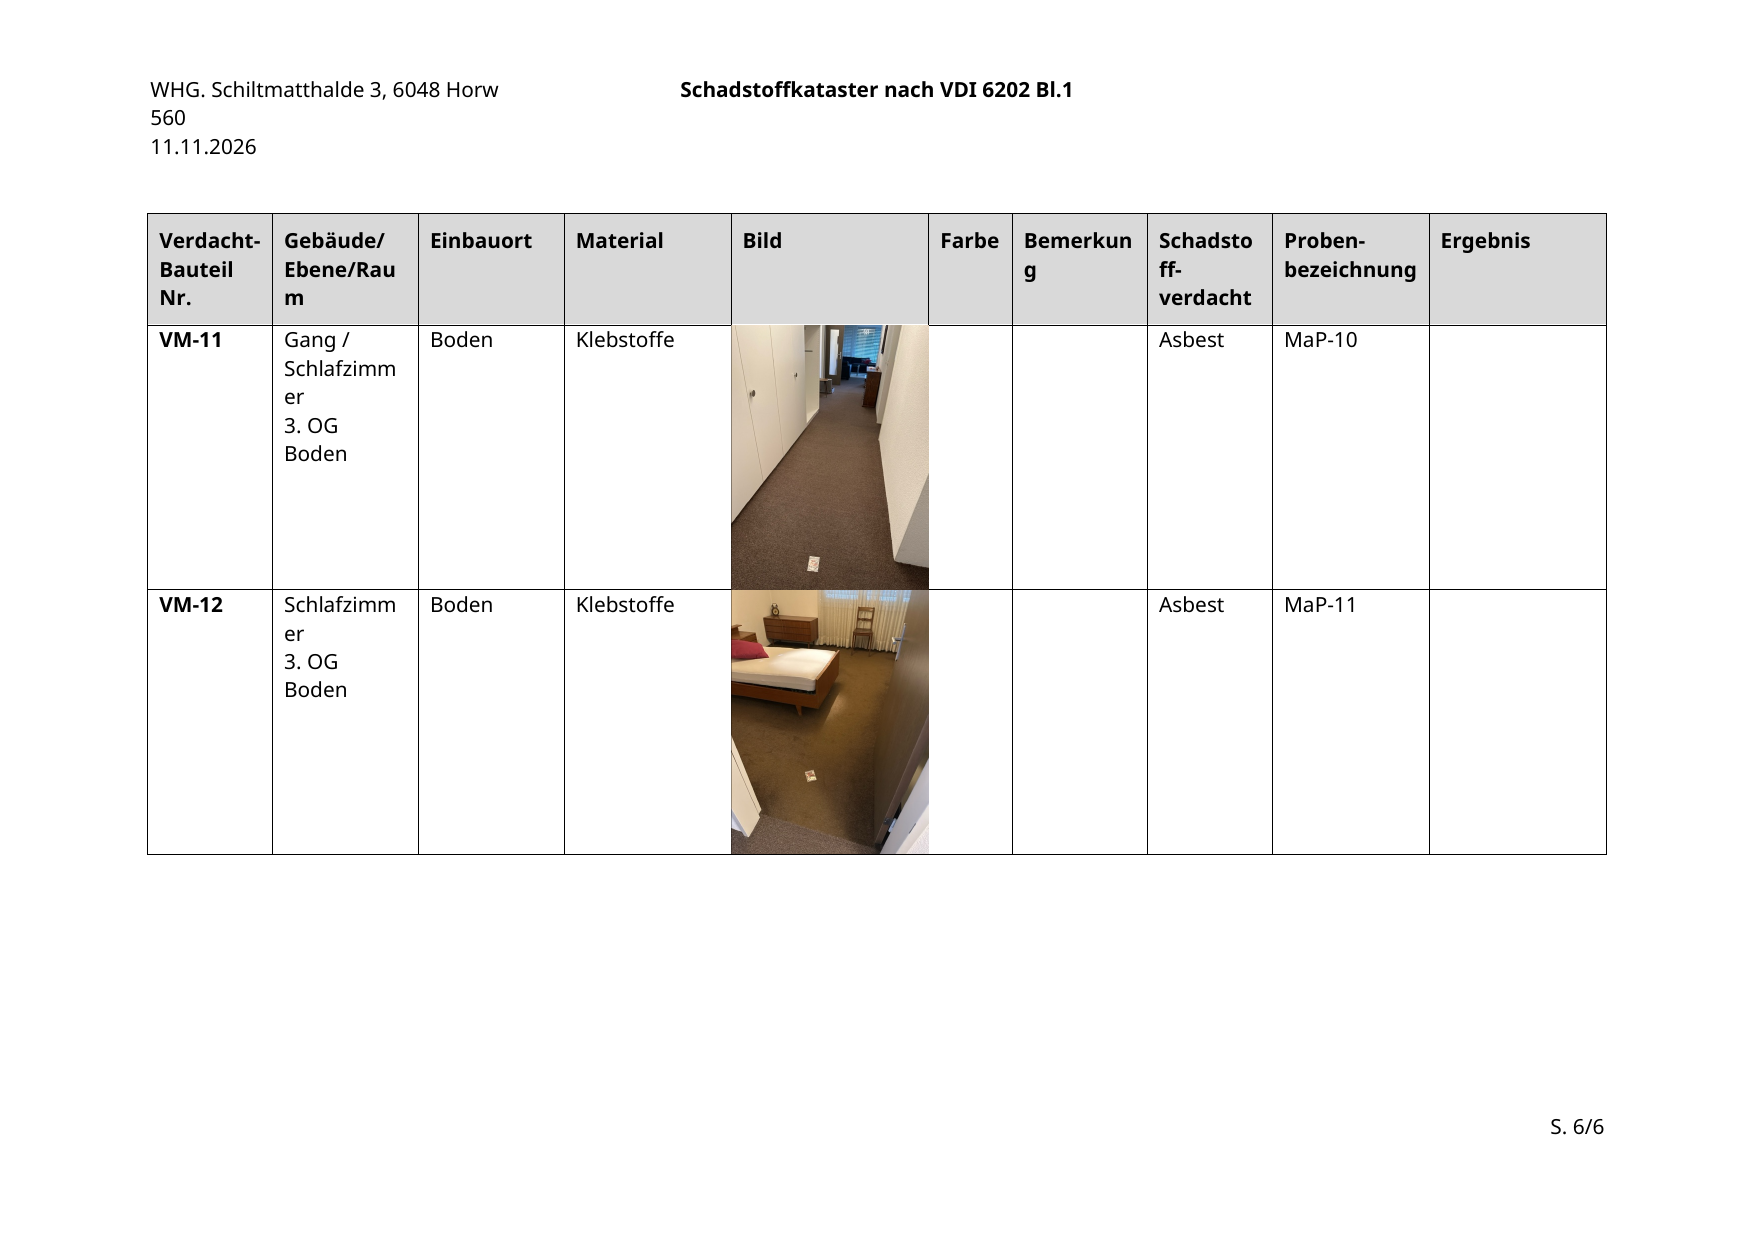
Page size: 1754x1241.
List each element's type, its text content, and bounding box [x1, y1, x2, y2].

table_header Bild [732, 214, 928, 324]
table_cell Boden [419, 590, 564, 854]
table_cell Gang / Schlafzimmer 3. OG Boden [273, 326, 418, 589]
table_cell Klebstoffe [565, 590, 731, 854]
table_cell MaP-11 [1273, 590, 1429, 854]
table_cell Klebstoffe [565, 326, 731, 589]
table_cell [1430, 326, 1606, 589]
table_cell [1013, 326, 1147, 589]
table_cell VM-12 [148, 590, 272, 854]
table_cell [929, 326, 1012, 589]
table_cell MaP-10 [1273, 326, 1429, 589]
table_cell Schlafzimmer 3. OG Boden [273, 590, 418, 854]
table_cell Asbest [1148, 590, 1272, 854]
table_cell VM-11 [148, 326, 272, 589]
table_cell Asbest [1148, 326, 1272, 589]
table_header Einbauort [419, 214, 564, 324]
table_header Material [565, 214, 731, 324]
table_header Bemerkung [1013, 214, 1147, 324]
table_cell [929, 590, 1012, 854]
picture [731, 325, 929, 854]
table_header Gebäude/ Ebene/Raum [273, 214, 418, 324]
table_cell [1013, 590, 1147, 854]
table_cell [1430, 590, 1606, 854]
table_header Schadstoff-verdacht [1148, 214, 1272, 324]
table_header Verdacht-Bauteil Nr. [148, 214, 272, 324]
table_header Ergebnis [1430, 214, 1606, 324]
table_header Farbe [929, 214, 1012, 324]
table_header Proben-bezeichnung [1273, 214, 1429, 324]
table_cell Boden [419, 326, 564, 589]
